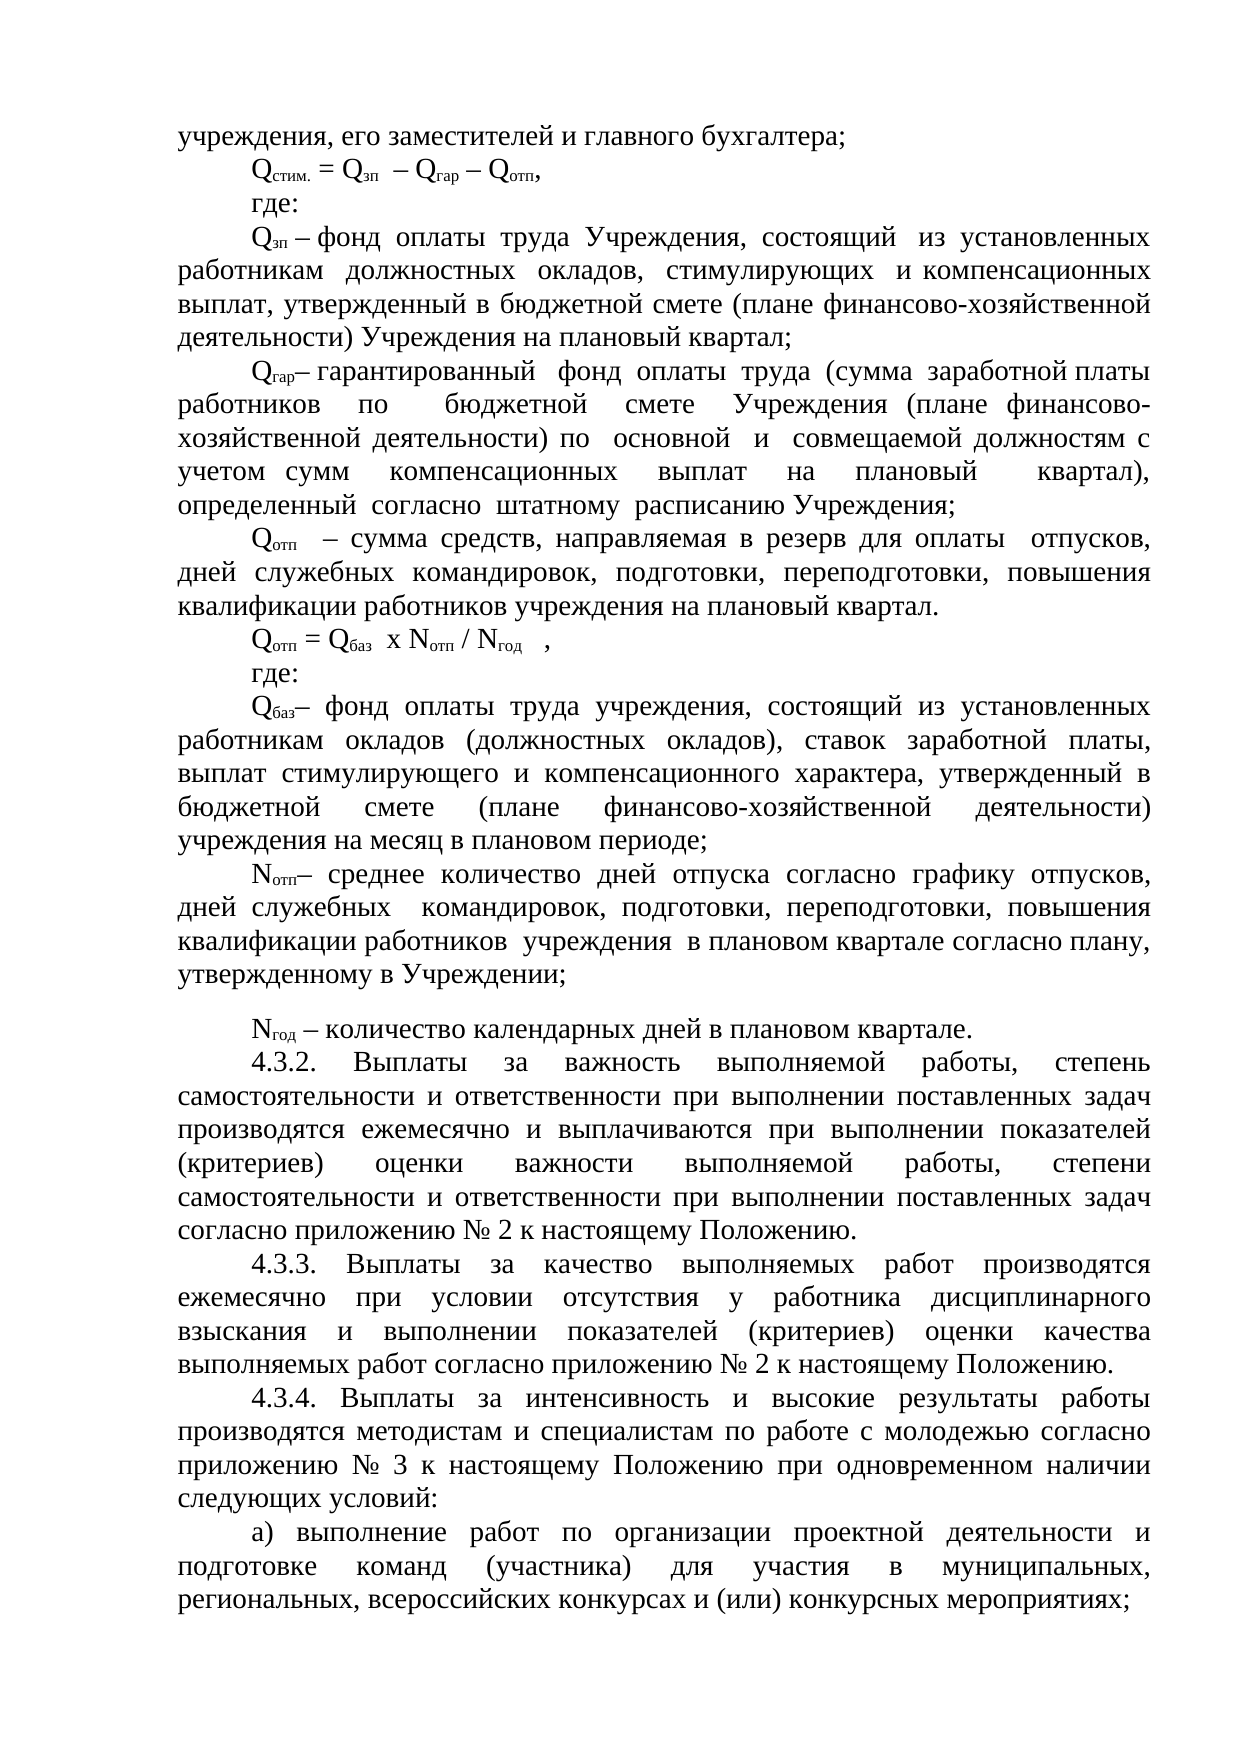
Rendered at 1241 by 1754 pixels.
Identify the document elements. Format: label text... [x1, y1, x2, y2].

text а) выполнение работ по организации проектной деятельности и подготовке команд (участника) для участия в муниципальных, региональных, всероссийских конкурсах и (или) конкурсных мероприятиях; [177, 1514, 1152, 1615]
text Qбаз– фонд оплаты труда учреждения, состоящий из установленных работникам окладов (должностных окладов), ставок заработной платы, выплат стимулирующего и компенсационного характера, утвержденный в бюджетной смете (плане финансово-хозяйственной деятельности) учреждения на месяц в плановом периоде; [177, 688, 1152, 856]
text Qгар– гарантированный фонд оплаты труда (сумма заработной платы работников по бюджетной смете Учреждения (плане финансово-хозяйственной деятельности) по основной и совмещаемой должностям с учетом сумм компенсационных выплат на плановый квартал), определенный согласно штатному расписанию Учреждения; [177, 353, 1152, 521]
text Nотп– среднее количество дней отпуска согласно графику отпусков, дней служебных командировок, подготовки, переподготовки, повышения квалификации работников учреждения в плановом квартале согласно плану, утвержденному в Учреждении; [177, 856, 1152, 990]
text 4.3.3. Выплаты за качество выполняемых работ производятся ежемесячно при условии отсутствия у работника дисциплинарного взыскания и выполнении показателей (критериев) оценки качества выполняемых работ согласно приложению № 2 к настоящему Положению. [177, 1246, 1152, 1380]
text где: [177, 185, 1152, 219]
text Nгод – количество календарных дней в плановом квартале. [177, 1011, 1152, 1044]
text Qзп – фонд оплаты труда Учреждения, состоящий из установленных работникам должностных окладов, стимулирующих и компенсационных выплат, утвержденный в бюджетной смете (плане финансово-хозяйственной деятельности) Учреждения на плановый квартал; [177, 219, 1152, 353]
text 4.3.2. Выплаты за важность выполняемой работы, степень самостоятельности и ответственности при выполнении поставленных задач производятся ежемесячно и выплачиваются при выполнении показателей (критериев) оценки важности выполняемой работы, степени самостоятельности и ответственности при выполнении поставленных задач согласно приложению № 2 к настоящему Положению. [177, 1044, 1152, 1246]
text Qотп – сумма средств, направляемая в резерв для оплаты отпусков, дней служебных командировок, подготовки, переподготовки, повышения квалификации работников учреждения на плановый квартал. [177, 521, 1152, 621]
text Qстим. = Qзп – Qгар – Qотп, [177, 152, 1152, 185]
text Qотп = Qбаз х Nотп / Nгод , [177, 621, 1152, 655]
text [177, 118, 1152, 152]
text где: [177, 655, 1152, 688]
text 4.3.4. Выплаты за интенсивность и высокие результаты работы производятся методистам и специалистам по работе с молодежью согласно приложению № 3 к настоящему Положению при одновременном наличии следующих условий: [177, 1380, 1152, 1514]
